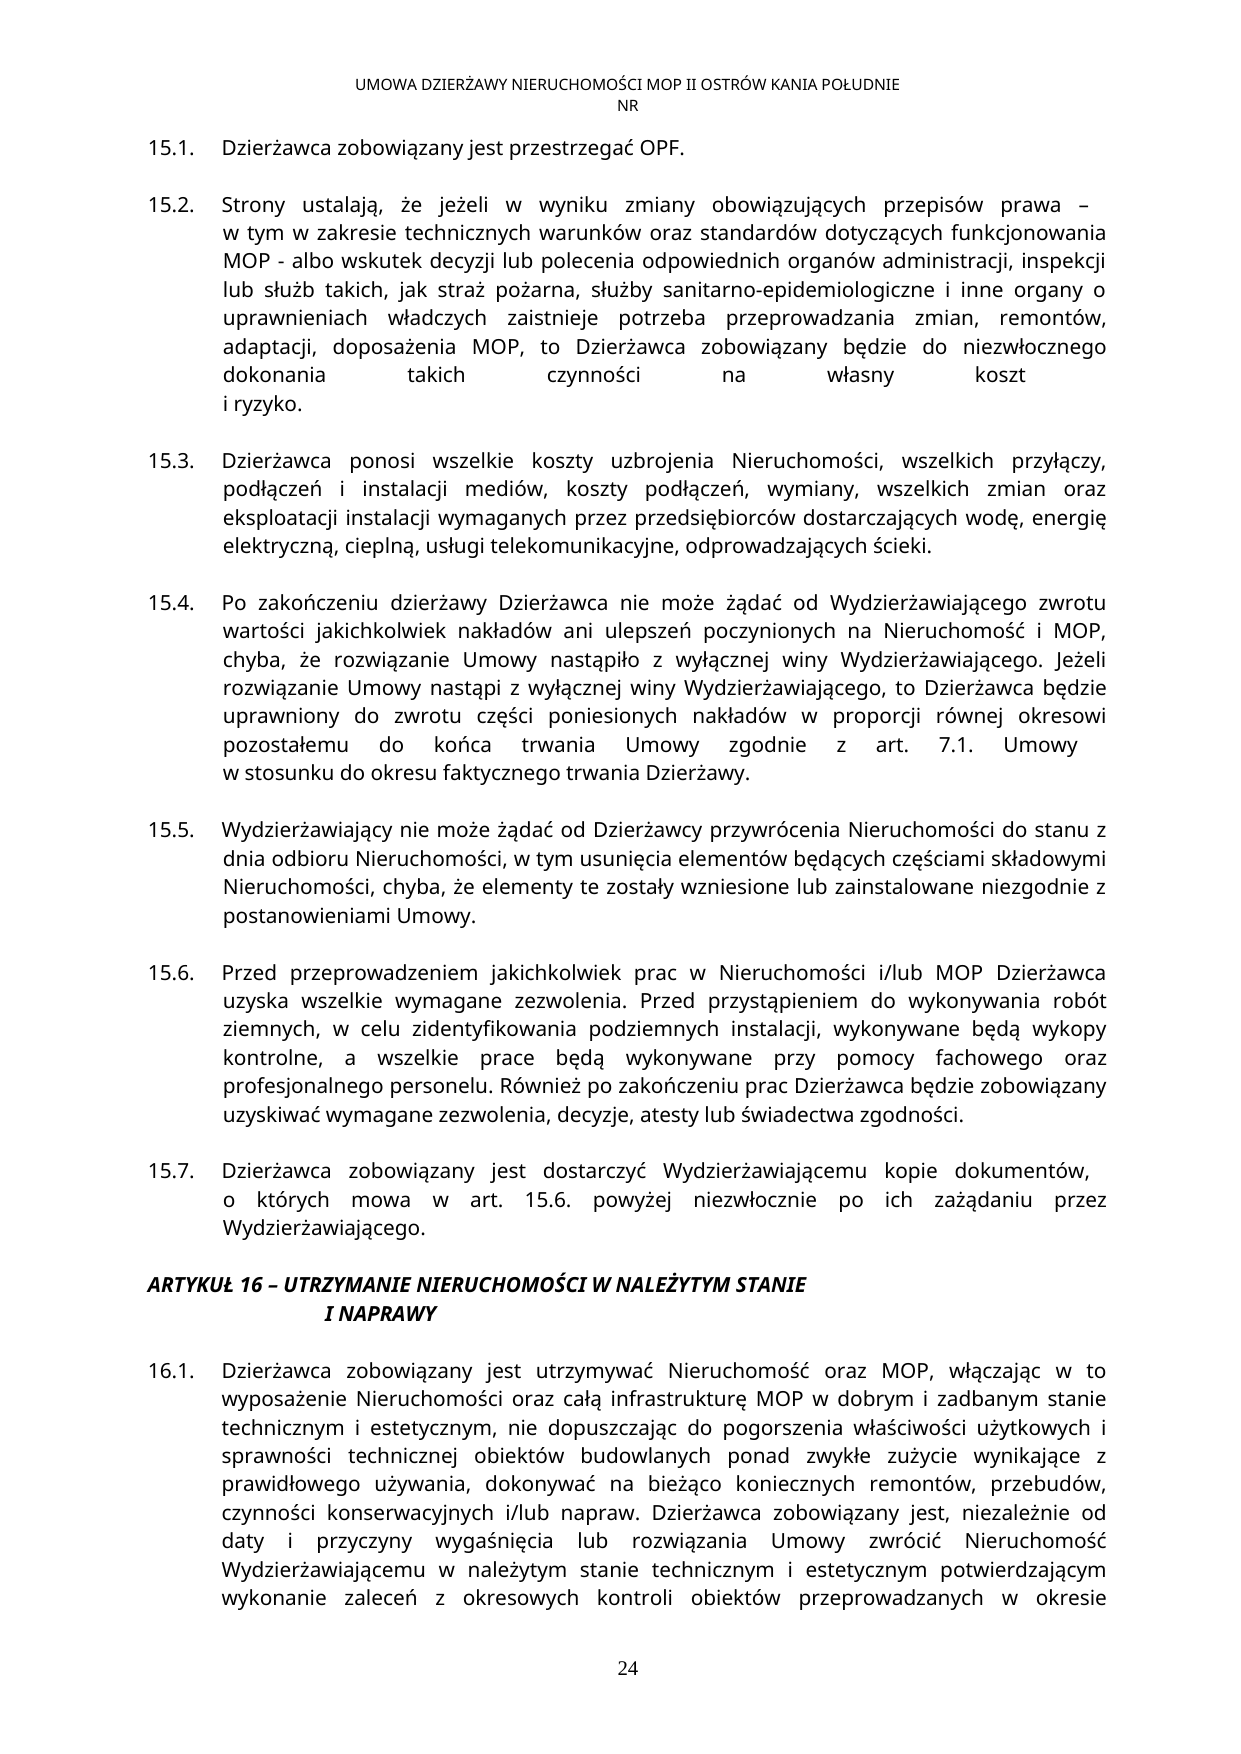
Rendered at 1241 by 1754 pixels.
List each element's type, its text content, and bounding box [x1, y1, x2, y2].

list Dzierżawca ponosi wszelkie koszty uzbrojenia Nieruchomości, wszelkich przyłączy, podłączeń i instalacji mediów, koszty podłączeń, wymiany, wszelkich zmian oraz eksploatacji instalacji wymaganych przez przedsiębiorców dostarczających wodę, energię elektryczną, cieplną, usługi telekomunikacyjne, odprowadzających ścieki. [148, 446, 1107, 559]
list Dzierżawca zobowiązany jest dostarczyć Wydzierżawiającemu kopie dokumentów, o których mowa w art. 15.6. powyżej niezwłocznie po ich zażądaniu przez Wydzierżawiającego. [148, 1157, 1107, 1242]
list Wydzierżawiający nie może żądać od Dzierżawcy przywrócenia Nieruchomości do stanu z dnia odbioru Nieruchomości, w tym usunięcia elementów będących częściami składowymi Nieruchomości, chyba, że elementy te zostały wzniesione lub zainstalowane niezgodnie z postanowieniami Umowy. [148, 815, 1107, 929]
list Strony ustalają, że jeżeli w wyniku zmiany obowiązujących przepisów prawa – w tym w zakresie technicznych warunków oraz standardów dotyczących funkcjonowania MOP - albo wskutek decyzji lub polecenia odpowiednich organów administracji, inspekcji lub służb takich, jak straż pożarna, służby sanitarno-epidemiologiczne i inne organy o uprawnieniach władczych zaistnieje potrzeba przeprowadzania zmian, remontów, adaptacji, doposażenia MOP, to Dzierżawca zobowiązany będzie do niezwłocznego dokonania takich czynności na własny koszt i ryzyko. [148, 190, 1107, 417]
list Po zakończeniu dzierżawy Dzierżawca nie może żądać od Wydzierżawiającego zwrotu wartości jakichkolwiek nakładów ani ulepszeń poczynionych na Nieruchomość i MOP, chyba, że rozwiązanie Umowy nastąpiło z wyłącznej winy Wydzierżawiającego. Jeżeli rozwiązanie Umowy nastąpi z wyłącznej winy Wydzierżawiającego, to Dzierżawca będzie uprawniony do zwrotu części poniesionych nakładów w proporcji równej okresowi pozostałemu do końca trwania Umowy zgodnie z art. 7.1. Umowy w stosunku do okresu faktycznego trwania Dzierżawy. [148, 588, 1107, 787]
subtitle ARTYKUŁ 16 – UTRZYMANIE NIERUCHOMOŚCI W NALEŻYTYM STANIE I NAPRAWY [148, 1270, 1107, 1327]
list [148, 1356, 1107, 1612]
list Przed przeprowadzeniem jakichkolwiek prac w Nieruchomości i/lub MOP Dzierżawca uzyska wszelkie wymagane zezwolenia. Przed przystąpieniem do wykonywania robót ziemnych, w celu zidentyfikowania podziemnych instalacji, wykonywane będą wykopy kontrolne, a wszelkie prace będą wykonywane przy pomocy fachowego oraz profesjonalnego personelu. Również po zakończeniu prac Dzierżawca będzie zobowiązany uzyskiwać wymagane zezwolenia, decyzje, atesty lub świadectwa zgodności. [148, 958, 1107, 1128]
list Dzierżawca zobowiązany jest przestrzegać OPF. [148, 133, 1107, 161]
